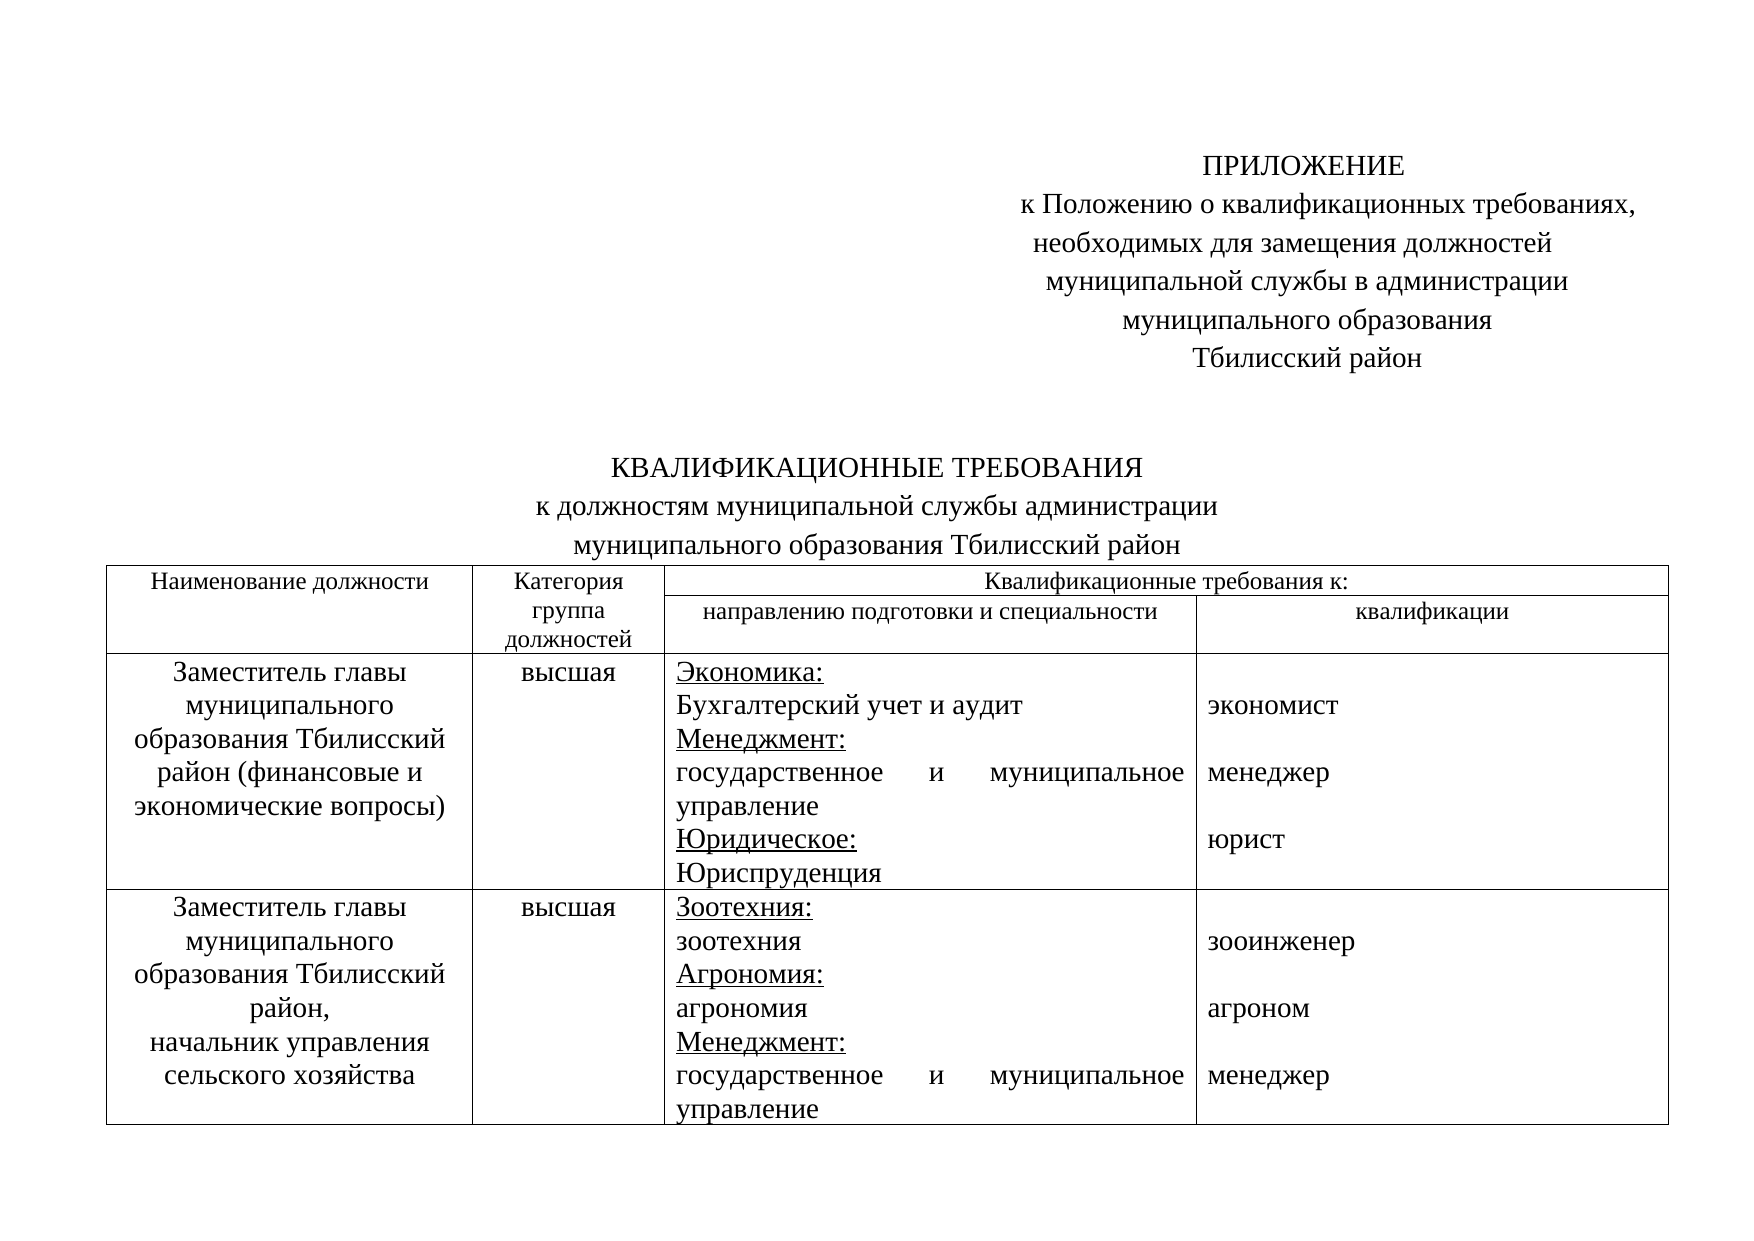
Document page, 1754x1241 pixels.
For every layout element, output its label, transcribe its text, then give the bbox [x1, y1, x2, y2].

table_cell Экономика: Бухгалтерский учет и аудит Менеджмент: государственное и муниципальное управление Юридическое: Юриспруденция [665, 654, 1196, 888]
table_cell квалификации [1197, 596, 1668, 653]
text к Положению о квалификационных требованиях, [118, 186, 1636, 220]
text к должностям муниципальной службы администрации [118, 488, 1636, 522]
table_cell высшая [473, 890, 664, 1124]
text муниципального образования Тбилисский район [118, 527, 1636, 560]
table_header Наименование должности [107, 566, 472, 653]
text КВАЛИФИКАЦИОННЫЕ ТРЕБОВАНИЯ [118, 450, 1636, 483]
text муниципальной службы в администрации [118, 263, 1636, 297]
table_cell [1197, 890, 1668, 1124]
text Тбилисский район [118, 341, 1636, 374]
table_cell Заместитель главы муниципального образования Тбилисский район (финансовые и экономические вопросы) [107, 654, 472, 888]
table_cell направлению подготовки и специальности [665, 596, 1196, 653]
table_cell экономист менеджер юрист [1197, 654, 1668, 888]
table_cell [107, 890, 472, 1124]
table_header Категория группа должностей [473, 566, 664, 653]
text муниципального образования [118, 302, 1636, 336]
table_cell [665, 890, 1196, 1124]
table_header Квалификационные требования к: [665, 566, 1668, 595]
text необходимых для замещения должностей [118, 225, 1636, 258]
text ПРИЛОЖЕНИЕ [118, 148, 1636, 181]
table_cell высшая [473, 654, 664, 888]
